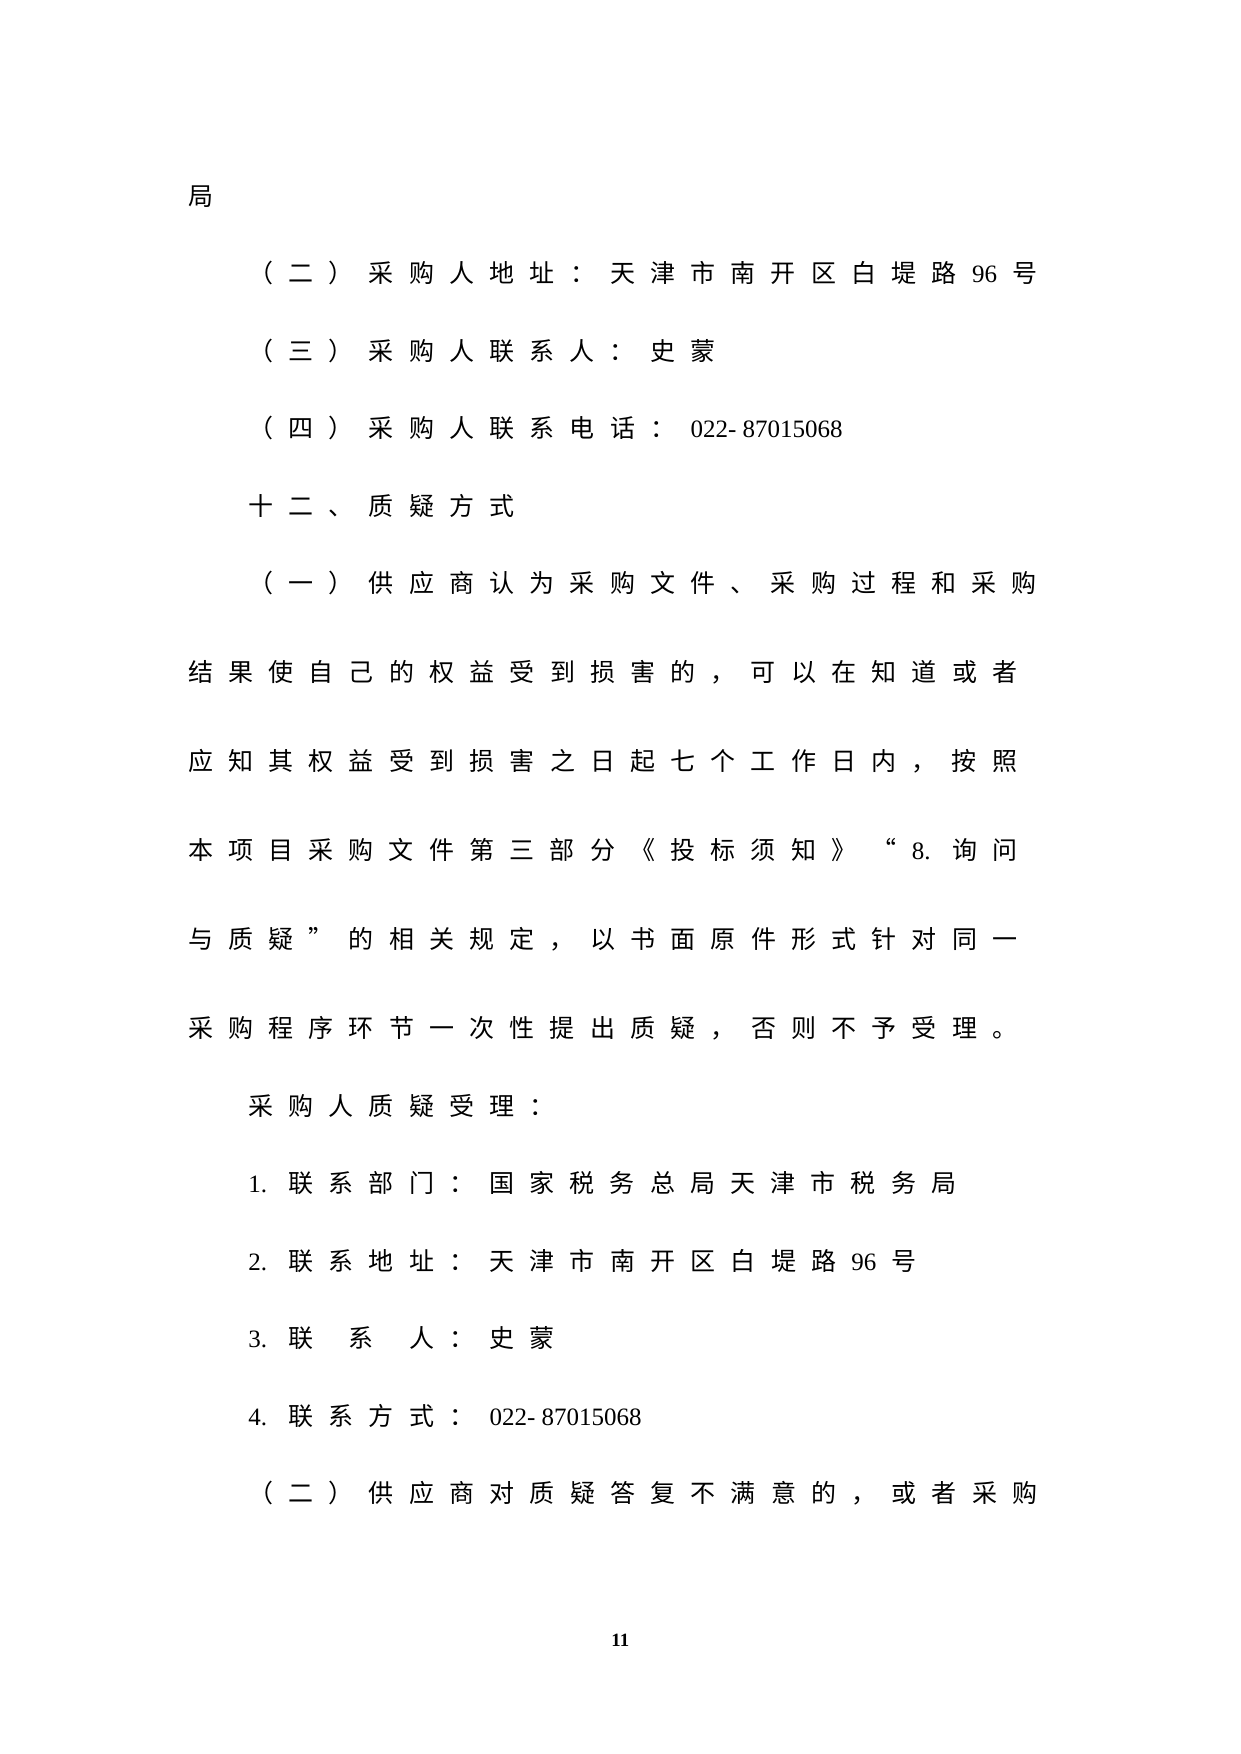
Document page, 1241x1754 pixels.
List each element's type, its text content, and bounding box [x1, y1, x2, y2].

text （一）供应商认为采购文件、采购过程和采购结果使自己的权益受到损害的，可以在知道或者应知其权益受到损害之日起七个工作日内，按照本项目采购文件第三部分《投标须知》“8. 询问与质疑”的相关规定，以书面原件形式针对同一采购程序环节一次性提出质疑，否则不予受理。 [188, 552, 1052, 1057]
text 十二、质疑方式 [188, 474, 1052, 534]
text 2. 联系地址：天津市南开区白堤路96号 [188, 1230, 1052, 1289]
text 3. 联 系 人：史蒙 [188, 1307, 1052, 1367]
text （三）采购人联系人：史蒙 [188, 319, 1052, 379]
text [188, 164, 1052, 224]
text 采购人质疑受理： [188, 1075, 1052, 1134]
text 4. 联系方式：022- 87015068 [188, 1385, 1052, 1444]
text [188, 1462, 1052, 1522]
text （二）采购人地址：天津市南开区白堤路96号 [188, 242, 1052, 301]
text 1. 联系部门：国家税务总局天津市税务局 [188, 1152, 1052, 1212]
text （四）采购人联系电话：022- 87015068 [188, 397, 1052, 456]
